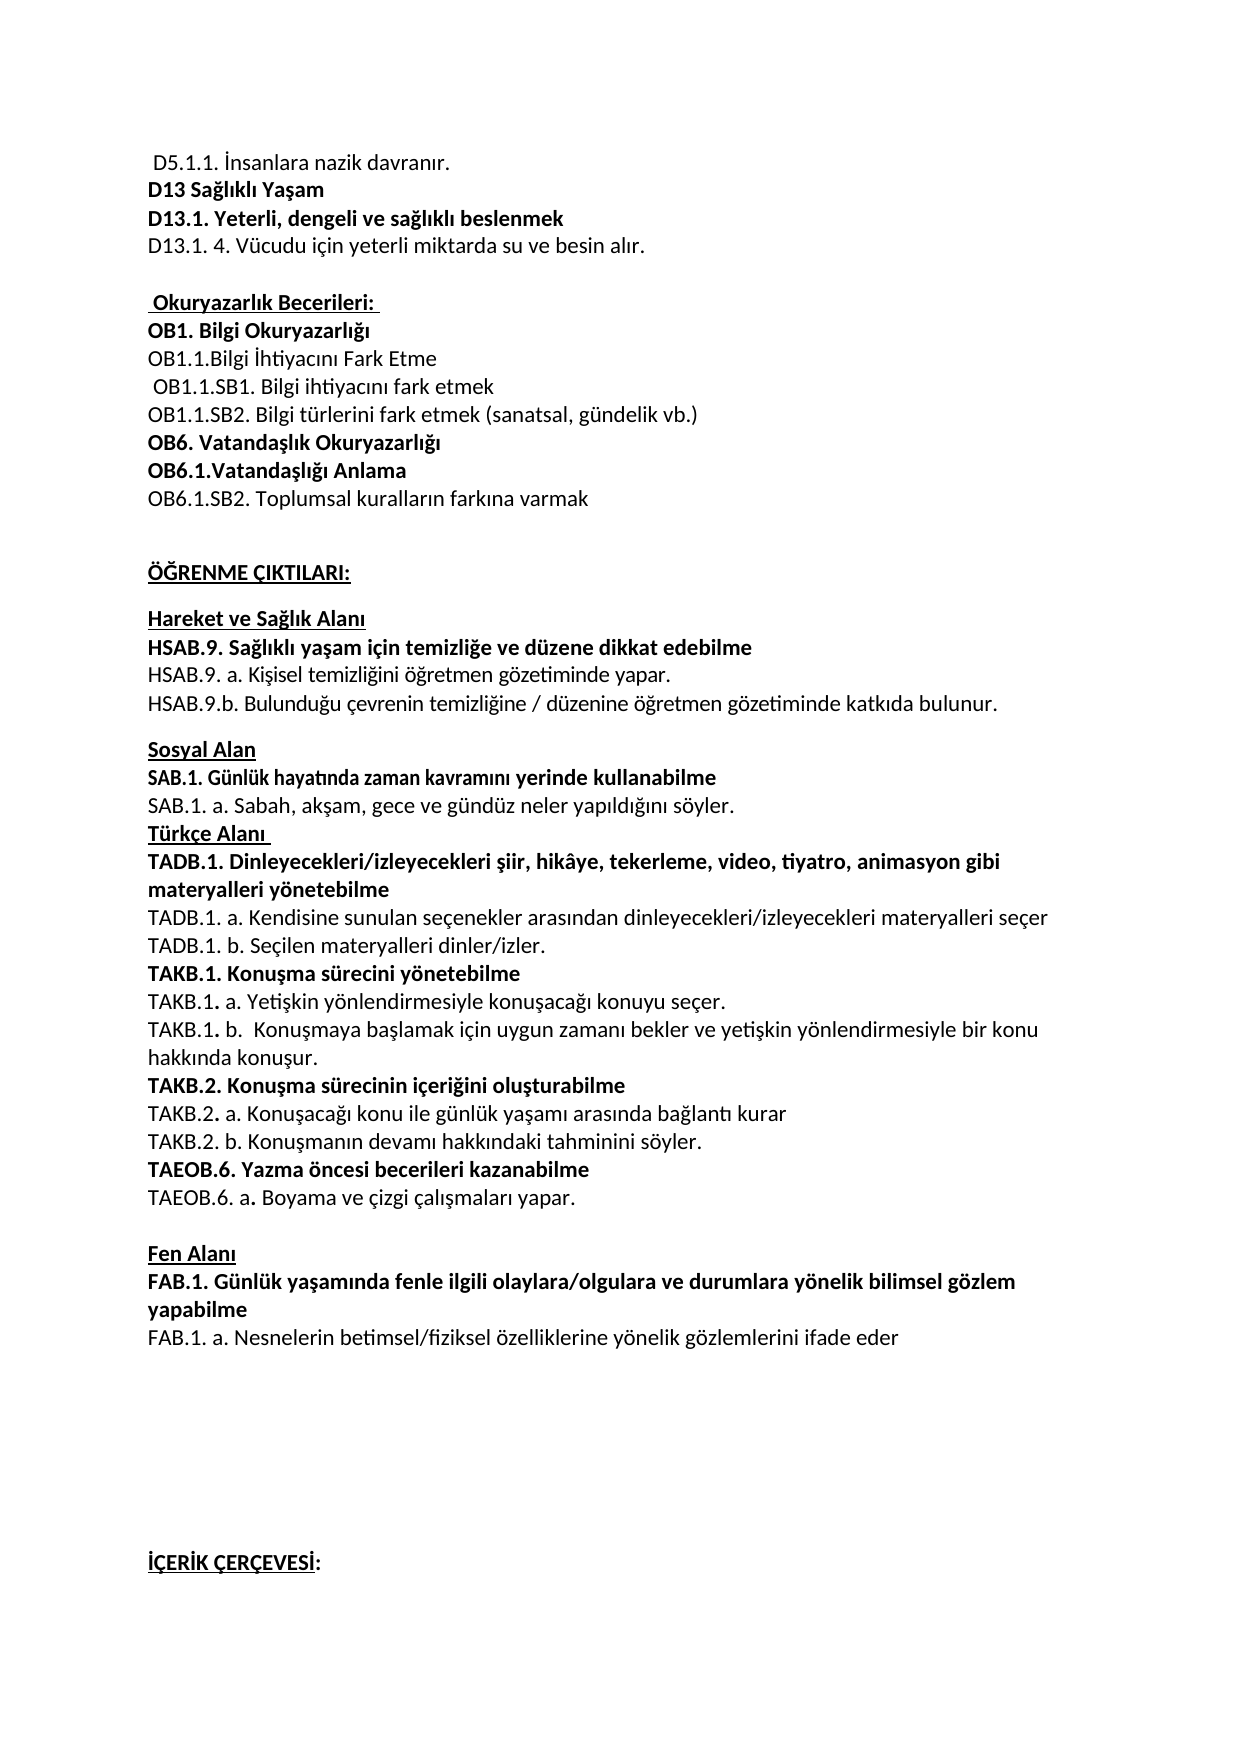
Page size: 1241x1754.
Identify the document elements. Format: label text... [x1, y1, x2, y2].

text Sosyal Alan [148, 735, 1093, 763]
text İÇERİK ÇERÇEVESİ: [148, 1548, 1093, 1576]
text Okuryazarlık Becerileri: [148, 288, 1093, 316]
text Hareket ve Sağlık Alanı [148, 604, 1093, 633]
text Türkçe Alanı [148, 819, 1093, 847]
text TAKB.1. a. Yetişkin yönlendirmesiyle konuşacağı konuyu seçer. [148, 987, 1093, 1015]
text D5.1.1. İnsanlara nazik davranır. [148, 148, 1093, 176]
text TADB.1. a. Kendisine sunulan seçenekler arasından dinleyecekleri/izleyecekleri materyalleri seçer [148, 903, 1093, 931]
text HSAB.9.b. Bulunduğu çevrenin temizliğine / düzenine öğretmen gözetiminde katkıda bulunur. [148, 689, 1093, 717]
text D13.1. 4. Vücudu için yeterli miktarda su ve besin alır. [148, 232, 1093, 260]
text FAB.1. a. Nesnelerin betimsel/fiziksel özelliklerine yönelik gözlemlerini ifade eder [148, 1323, 1093, 1351]
text TAEOB.6. a. Boyama ve çizgi çalışmaları yapar. [148, 1183, 1093, 1211]
text Fen Alanı [148, 1239, 1093, 1267]
text TAKB.2. a. Konuşacağı konu ile günlük yaşamı arasında bağlantı kurar [148, 1099, 1093, 1127]
text SAB.1. a. Sabah, akşam, gece ve gündüz neler yapıldığını söyler. [148, 791, 1093, 819]
text SAB.1. Günlük hayatında zaman kavramını yerinde kullanabilme [148, 763, 1093, 791]
text OB1.1.Bilgi İhtiyacını Fark Etme [148, 344, 1093, 372]
text TAKB.2. Konuşma sürecinin içeriğini oluşturabilme [148, 1071, 1093, 1099]
text HSAB.9. a. Kişisel temizliğini öğretmen gözetiminde yapar. [148, 661, 1093, 689]
text OB1.1.SB1. Bilgi ihtiyacını fark etmek [148, 372, 1093, 400]
text OB1.1.SB2. Bilgi türlerini fark etmek (sanatsal, gündelik vb.) [148, 400, 1093, 428]
text TAKB.1. Konuşma sürecini yönetebilme [148, 959, 1093, 987]
text OB6. Vatandaşlık Okuryazarlığı [148, 428, 1093, 456]
text D13 Sağlıklı Yaşam [148, 176, 1093, 204]
text OB1. Bilgi Okuryazarlığı [148, 316, 1093, 344]
text FAB.1. Günlük yaşamında fenle ilgili olaylara/olgulara ve durumlara yönelik bilimsel gözlem yapabilme [148, 1267, 1093, 1323]
text OB6.1.SB2. Toplumsal kuralların farkına varmak [148, 484, 1093, 512]
text TAKB.2. b. Konuşmanın devamı hakkındaki tahminini söyler. [148, 1127, 1093, 1155]
text HSAB.9. Sağlıklı yaşam için temizliğe ve düzene dikkat edebilme [148, 633, 1093, 661]
text OB6.1.Vatandaşlığı Anlama [148, 456, 1093, 484]
text ÖĞRENME ÇIKTILARI: [148, 558, 1093, 586]
text TAEOB.6. Yazma öncesi becerileri kazanabilme [148, 1155, 1093, 1183]
text TADB.1. b. Seçilen materyalleri dinler/izler. [148, 931, 1093, 959]
text TAKB.1. b. Konuşmaya başlamak için uygun zamanı bekler ve yetişkin yönlendirmesiyle bir konu hakkında konuşur. [148, 1015, 1093, 1071]
text D13.1. Yeterli, dengeli ve sağlıklı beslenmek [148, 204, 1093, 232]
text TADB.1. Dinleyecekleri/izleyecekleri şiir, hikâye, tekerleme, video, tiyatro, animasyon gibi materyalleri yönetebilme [148, 847, 1093, 903]
